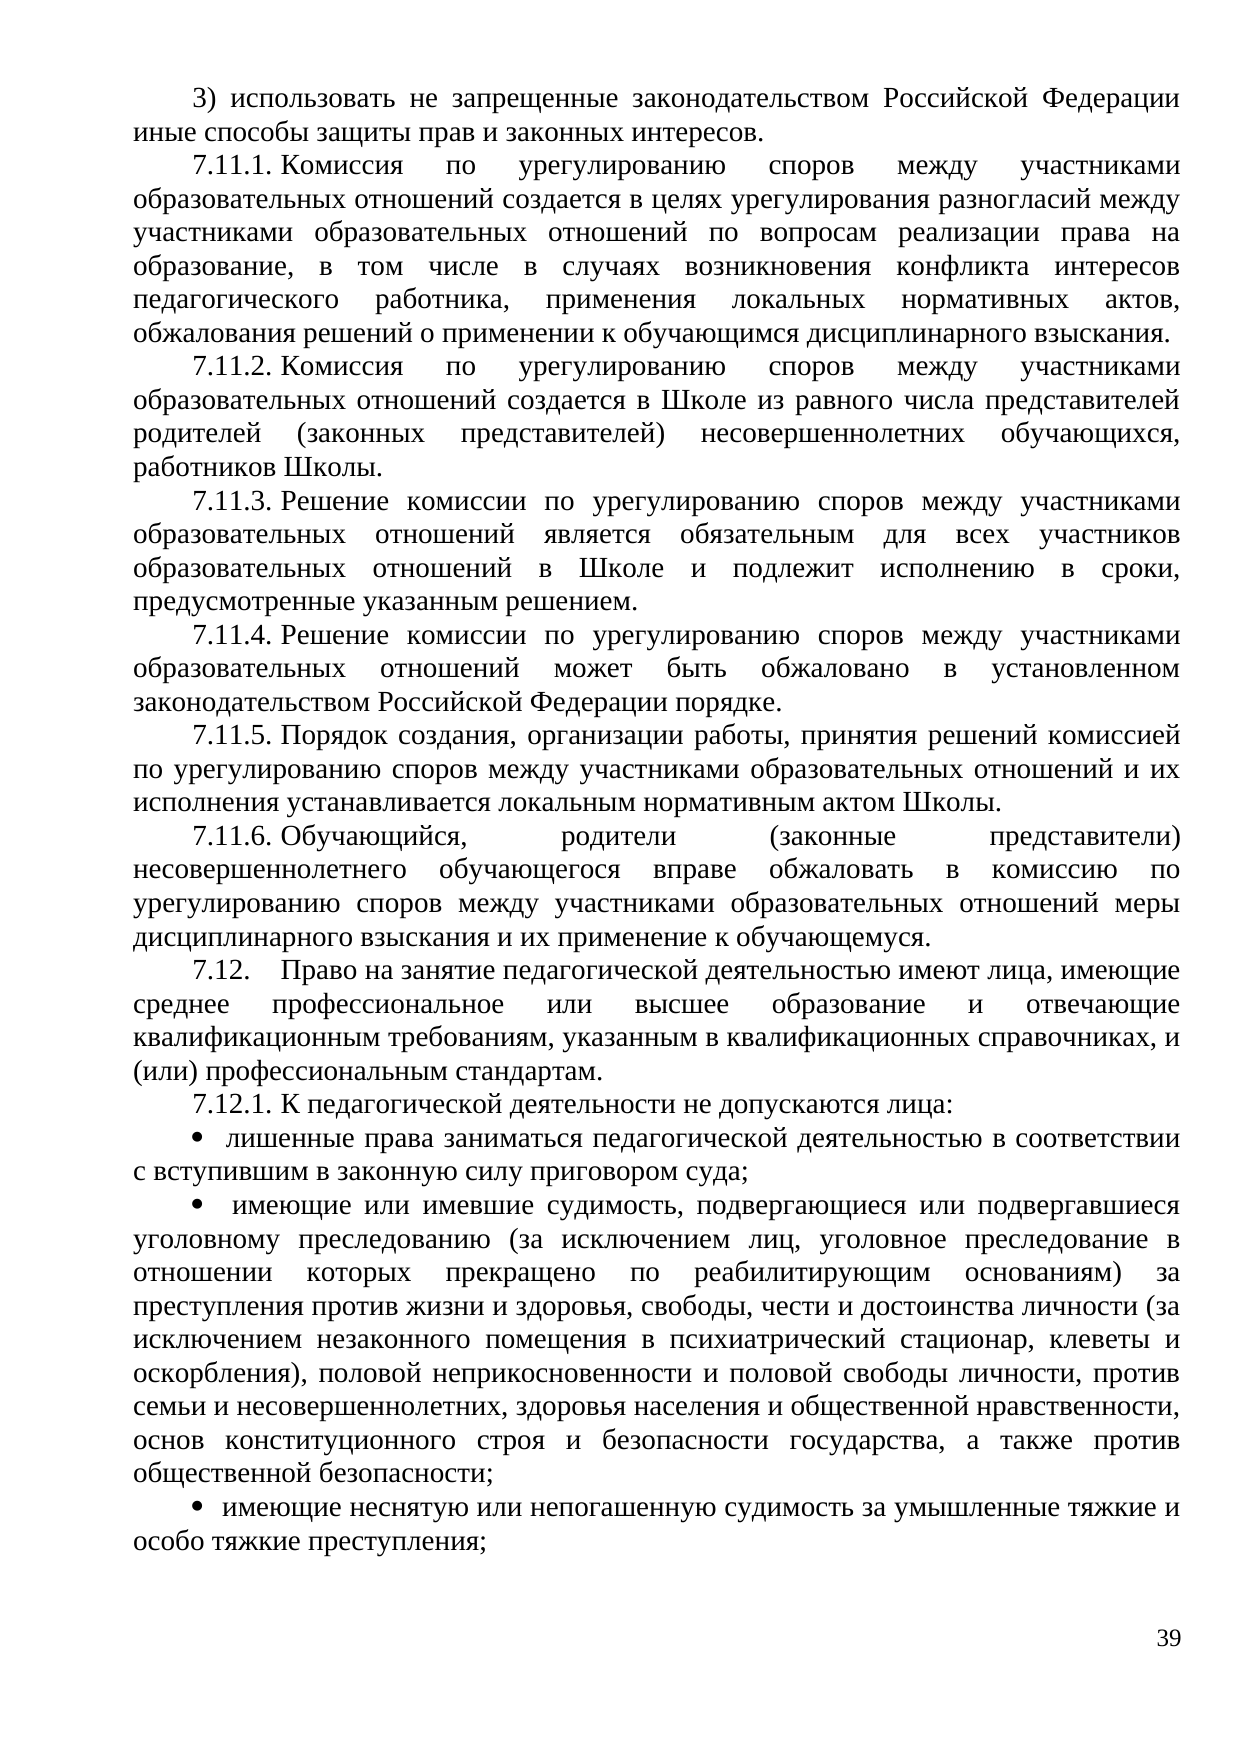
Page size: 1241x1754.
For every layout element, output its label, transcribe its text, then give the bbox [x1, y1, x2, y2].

list лишенные права заниматься педагогической деятельностью в соответствии с вступившим в законную силу приговором суда; [133, 1120, 1181, 1187]
list Комиссия по урегулированию споров между участниками образовательных отношений создается в целях урегулирования разногласий между участниками образовательных отношений по вопросам реализации права на образование, в том числе в случаях возникновения конфликта интересов педагогического работника, применения локальных нормативных актов, обжалования решений о применении к обучающимся дисциплинарного взыскания. [133, 147, 1181, 348]
list Комиссия по урегулированию споров между участниками образовательных отношений создается в Школе из равного числа представителей родителей (законных представителей) несовершеннолетних обучающихся, работников Школы. [133, 348, 1181, 483]
list Решение комиссии по урегулированию споров между участниками образовательных отношений может быть обжаловано в установленном законодательством Российской Федерации порядке. [133, 617, 1181, 717]
list К педагогической деятельности не допускаются лица: [133, 1086, 1181, 1120]
list имеющие неснятую или непогашенную судимость за умышленные тяжкие и особо тяжкие преступления; [133, 1489, 1181, 1556]
list Решение комиссии по урегулированию споров между участниками образовательных отношений является обязательным для всех участников образовательных отношений в Школе и подлежит исполнению в сроки, предусмотренные указанным решением. [133, 483, 1181, 617]
list Обучающийся, родители (законные представители) несовершеннолетнего обучающегося вправе обжаловать в комиссию по урегулированию споров между участниками образовательных отношений меры дисциплинарного взыскания и их применение к обучающемуся. [133, 818, 1181, 952]
list имеющие или имевшие судимость, подвергающиеся или подвергавшиеся уголовному преследованию (за исключением лиц, уголовное преследование в отношении которых прекращено по реабилитирующим основаниям) за преступления против жизни и здоровья, свободы, чести и достоинства личности (за исключением незаконного помещения в психиатрический стационар, клеветы и оскорбления), половой неприкосновенности и половой свободы личности, против семьи и несовершеннолетних, здоровья населения и общественной нравственности, основ конституционного строя и безопасности государства, а также против общественной безопасности; [133, 1187, 1181, 1489]
text 3) использовать не запрещенные законодательством Российской Федерации иные способы защиты прав и законных интересов. [133, 80, 1181, 147]
list Право на занятие педагогической деятельностью имеют лица, имеющие среднее профессиональное или высшее образование и отвечающие квалификационным требованиям, указанным в квалификационных справочниках, и (или) профессиональным стандартам. [133, 952, 1181, 1086]
list Порядок создания, организации работы, принятия решений комиссией по урегулированию споров между участниками образовательных отношений и их исполнения устанавливается локальным нормативным актом Школы. [133, 717, 1181, 818]
